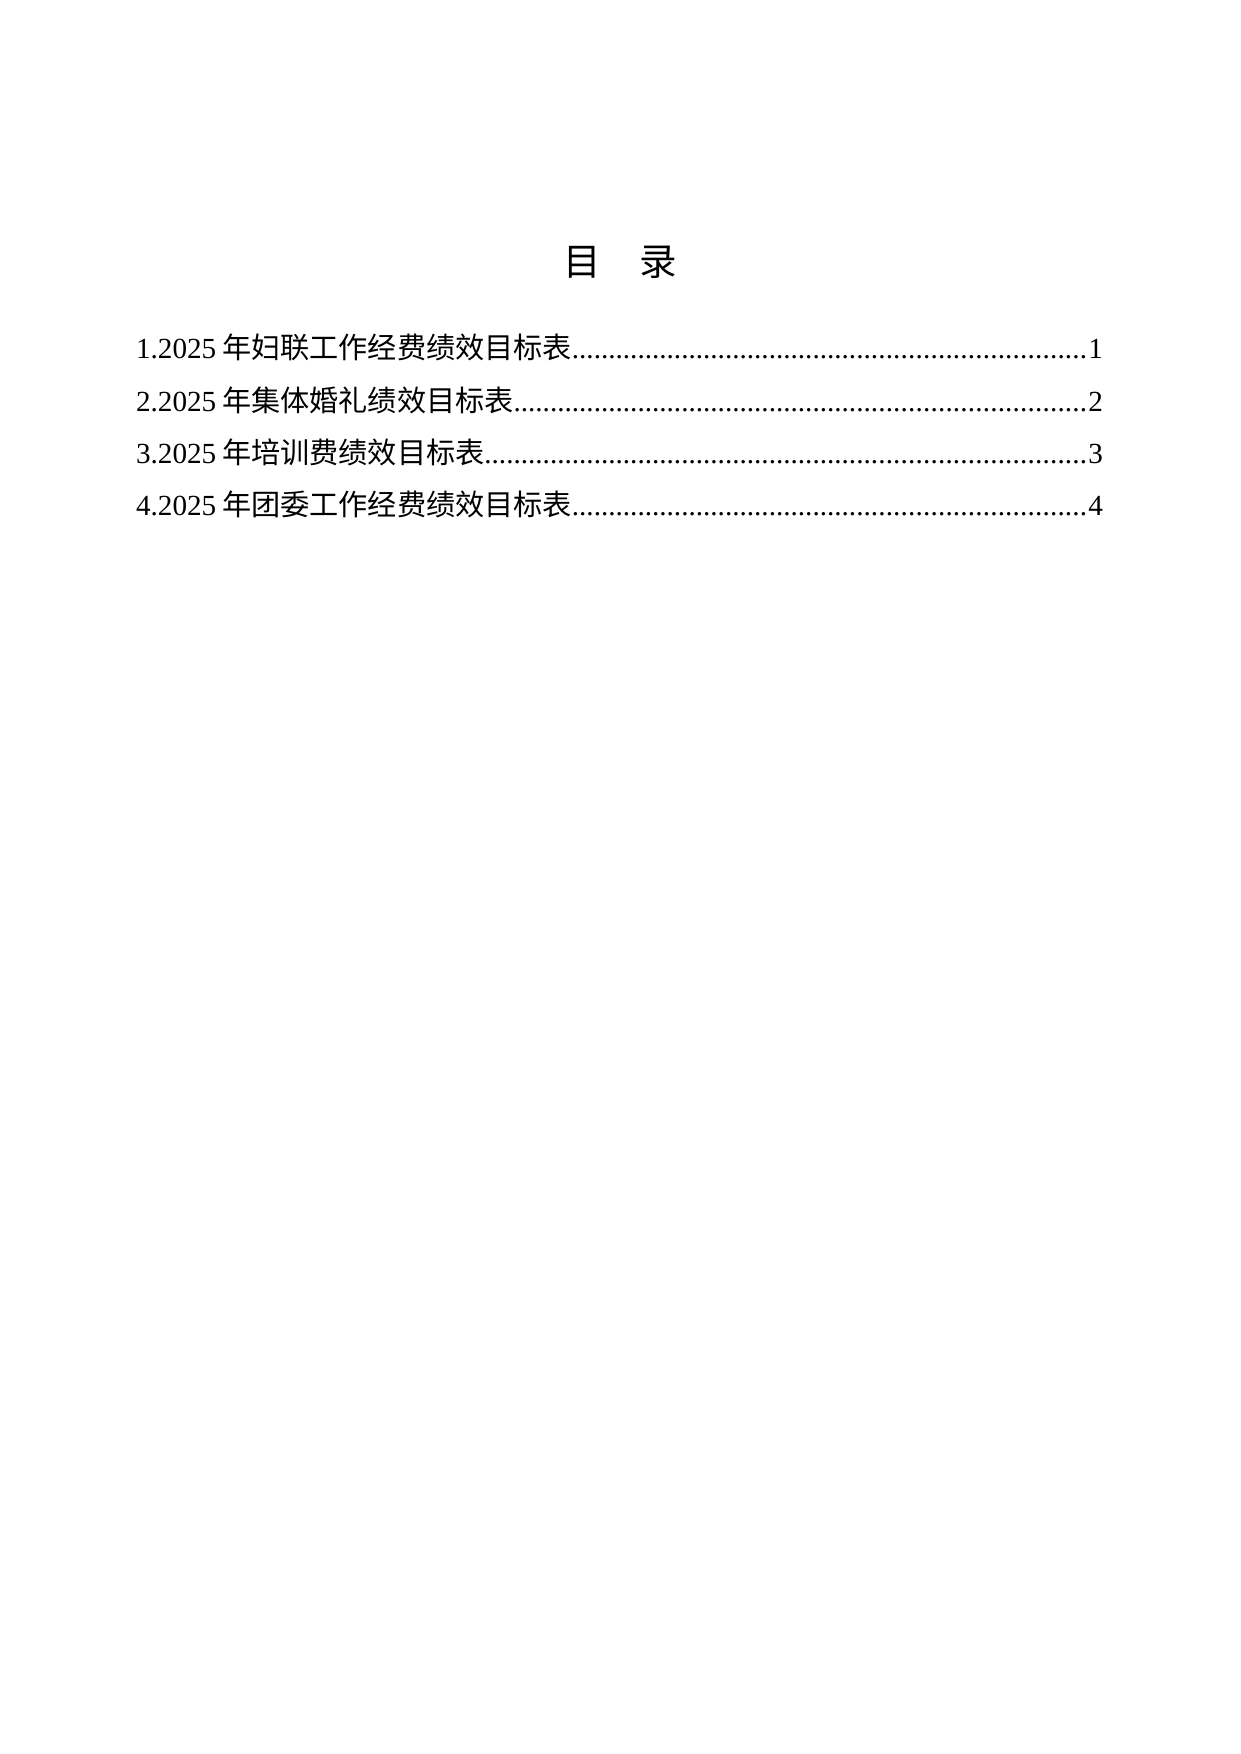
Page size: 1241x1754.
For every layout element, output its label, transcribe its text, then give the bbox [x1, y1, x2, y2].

text 1.2025年妇联工作经费绩效目标表 1 [136, 328, 1104, 367]
text 4.2025年团委工作经费绩效目标表 4 [136, 484, 1104, 524]
text 3.2025年培训费绩效目标表 3 [136, 432, 1104, 472]
text 2.2025年集体婚礼绩效目标表 2 [136, 380, 1104, 419]
text 目 录 [136, 235, 1104, 286]
